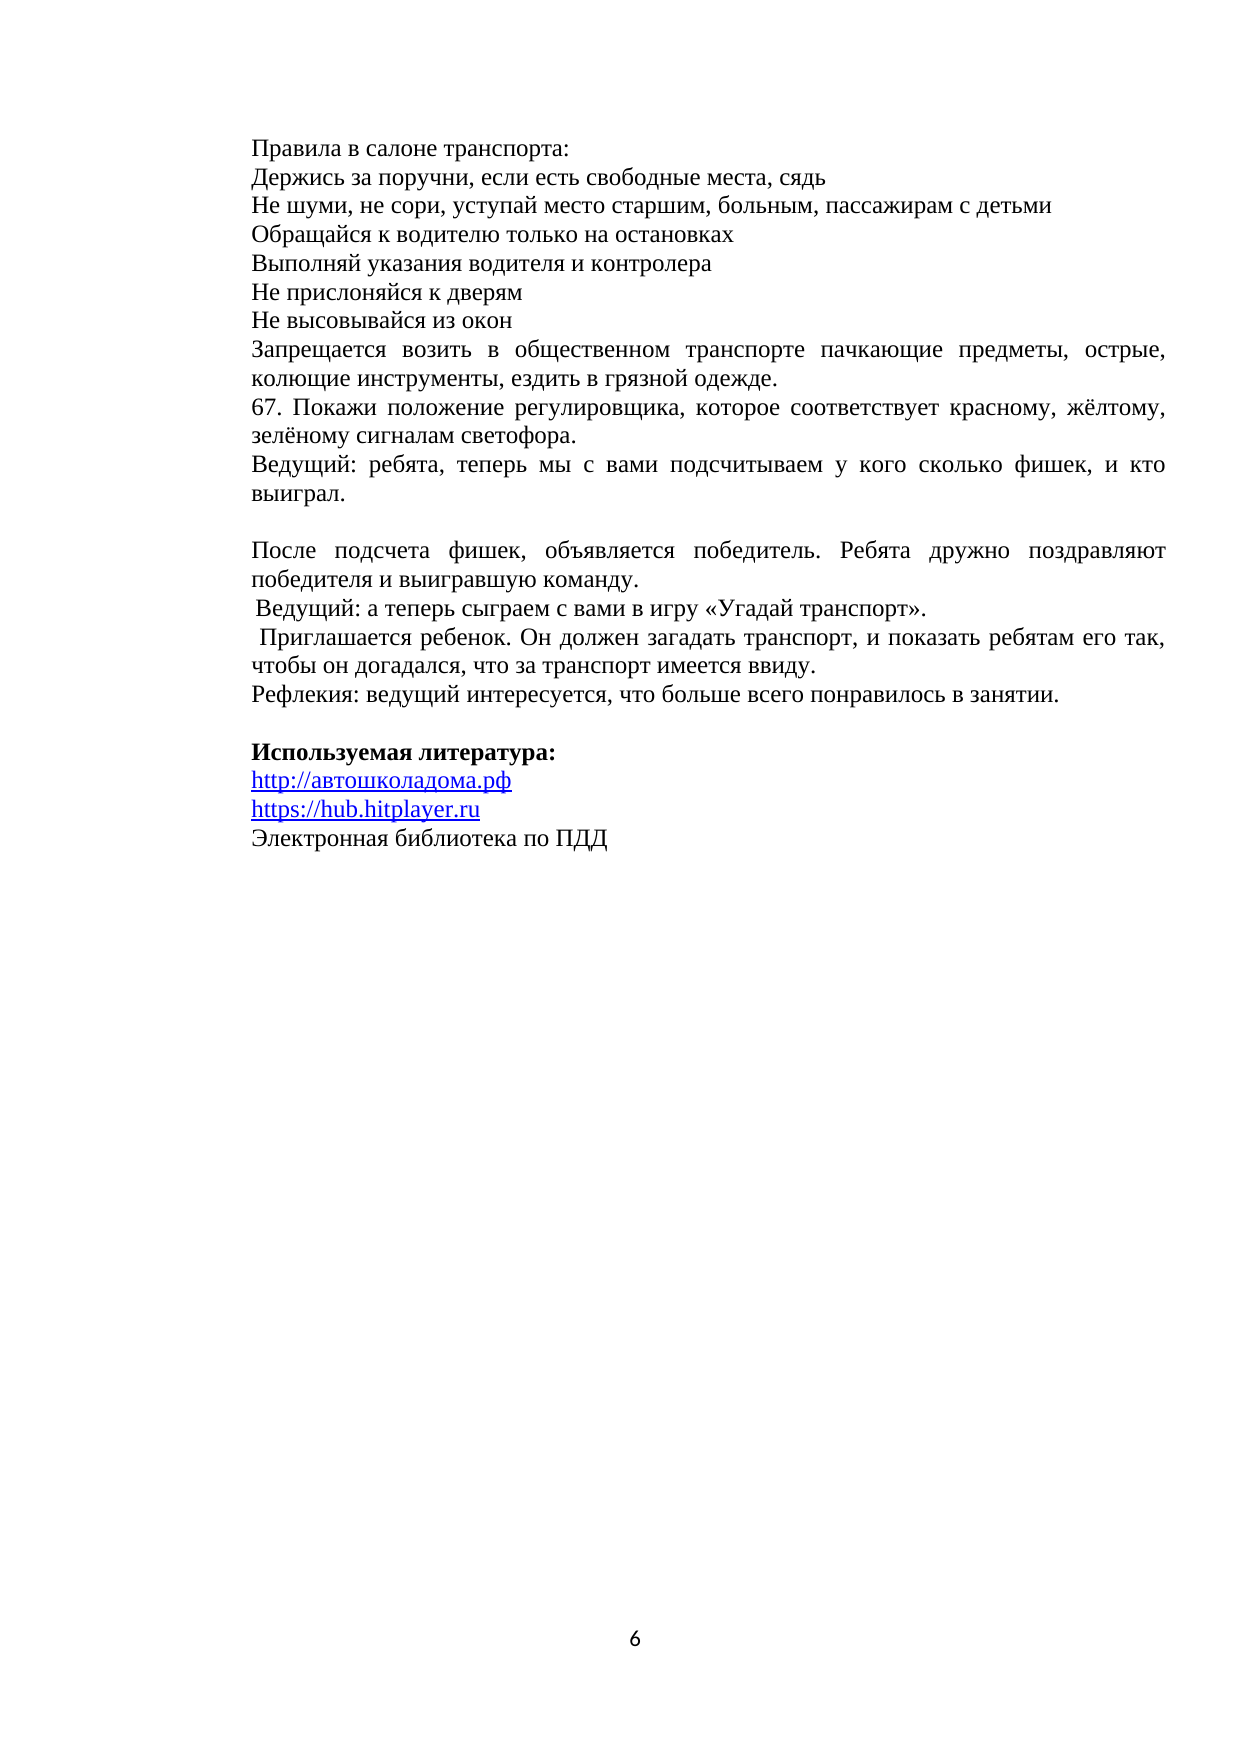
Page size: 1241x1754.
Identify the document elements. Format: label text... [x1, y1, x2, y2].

text Приглашается ребенок. Он должен загадать транспорт, и показать ребятам его так, чтобы он догадался, что за транспорт имеется ввиду. [251, 622, 1167, 679]
text Правила в салоне транспорта: [251, 133, 1167, 162]
text Ведущий: ребята, теперь мы с вами подсчитываем у кого сколько фишек, и кто выиграл. [251, 449, 1167, 507]
text Обращайся к водителю только на остановках [251, 219, 1167, 248]
text Не шуми, не сори, уступай место старшим, больным, пассажирам с детьми [251, 190, 1167, 219]
text Не прислоняйся к дверям [251, 277, 1167, 305]
text Запрещается возить в общественном транспорте пачкающие предметы, острые, колющие инструменты, ездить в грязной одежде. [251, 334, 1167, 392]
text 67. Покажи положение регулировщика, которое соответствует красному, жёлтому, зелёному сигналам светофора. [251, 392, 1167, 449]
text https://hub.hitplayer.ru [74, 794, 1196, 823]
text Рефлекия: ведущий интересуется, что больше всего понравилось в занятии. [251, 679, 1167, 708]
text http://автошколадома.рф [251, 765, 1167, 794]
text После подсчета фишек, объявляется победитель. Ребята дружно поздравляют победителя и выигравшую команду. [251, 535, 1167, 593]
text Ведущий: а теперь сыграем с вами в игру «Угадай транспорт». [74, 593, 1167, 622]
text Держись за поручни, если есть свободные места, сядь [251, 162, 1167, 190]
text Используемая литература: [251, 737, 1167, 765]
text Выполняй указания водителя и контролера [251, 248, 1167, 277]
text Не высовывайся из окон [251, 305, 1167, 334]
text Электронная библиотека по ПДД [74, 823, 1196, 852]
